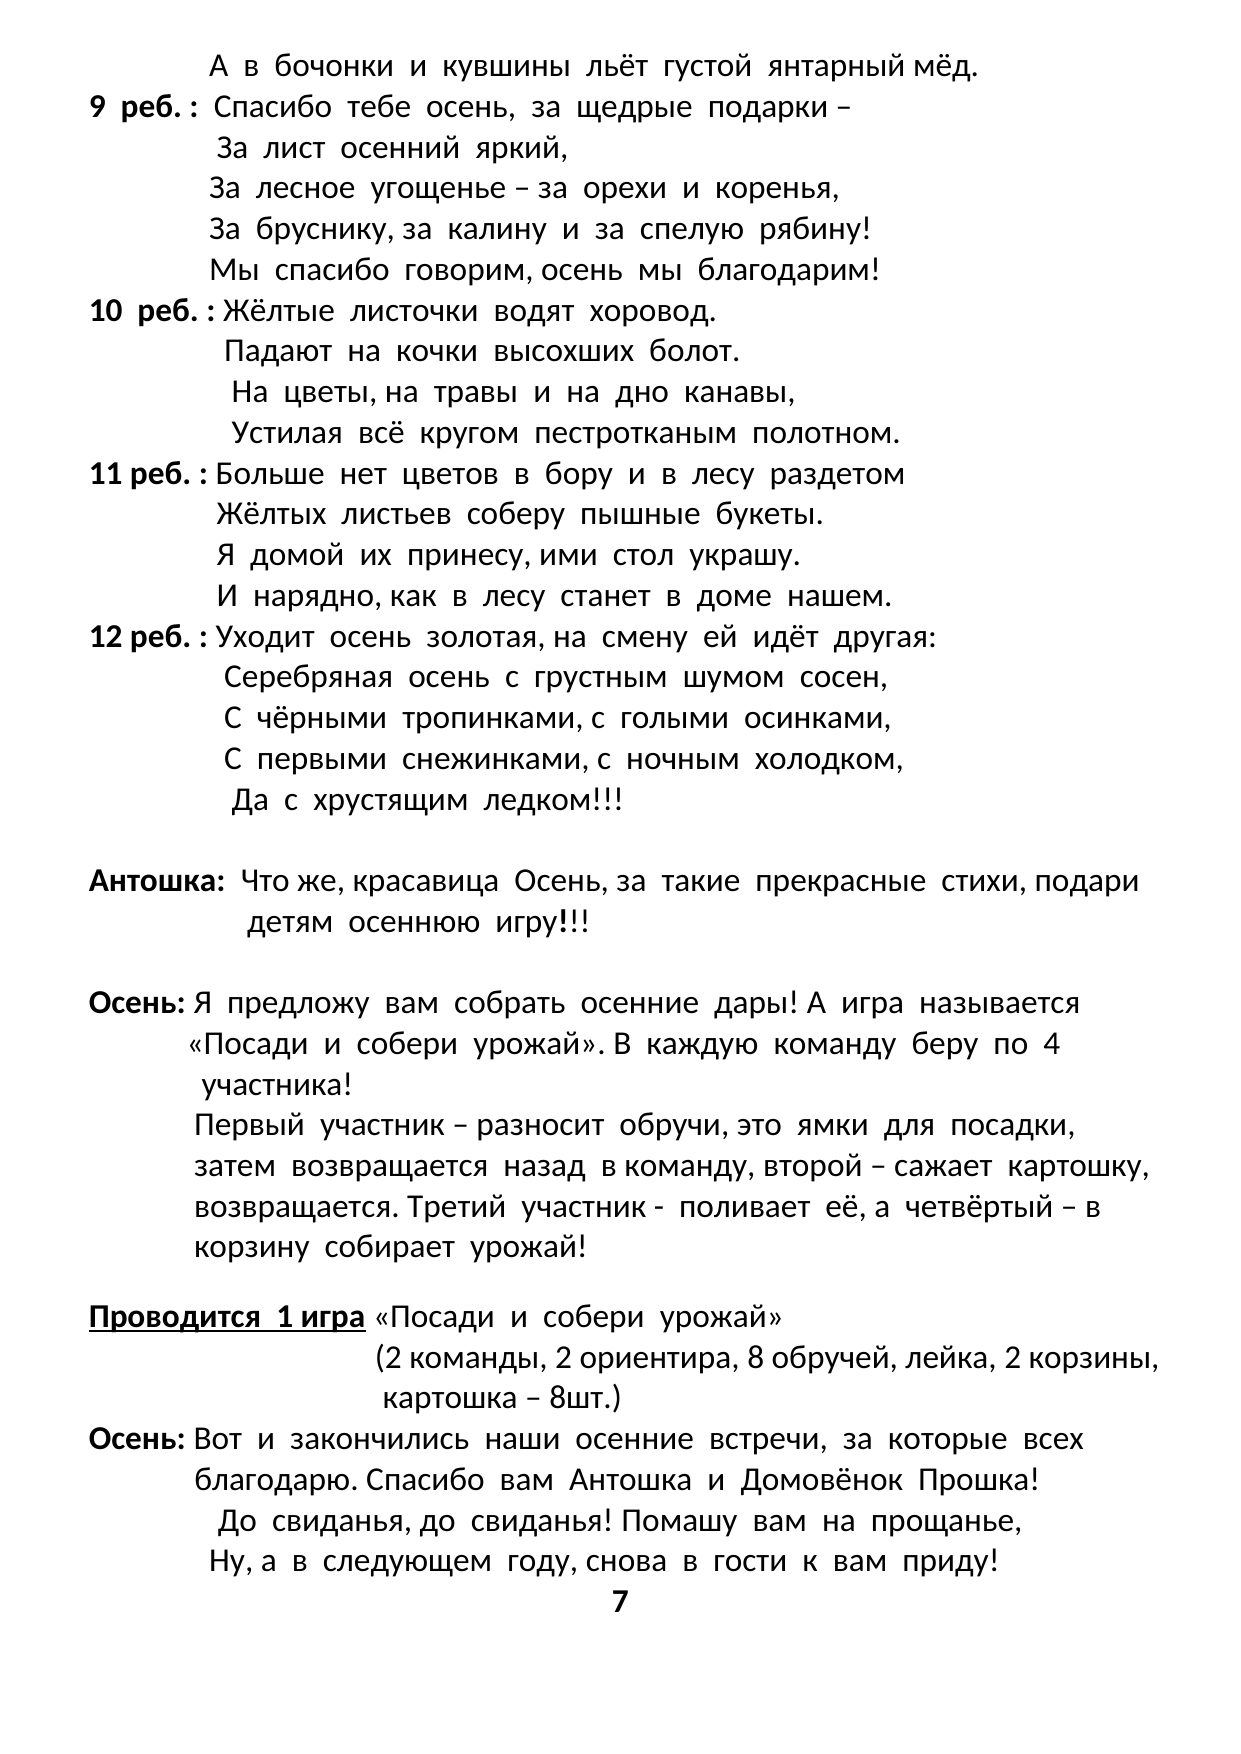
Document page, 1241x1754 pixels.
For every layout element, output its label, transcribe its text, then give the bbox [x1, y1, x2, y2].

text 12 реб. : Уходит осень золотая, на смену ей идёт другая: [88, 614, 1152, 655]
text Осень: Вот и закончились наши осенние встречи, за которые всех [88, 1417, 1152, 1458]
text На цветы, на травы и на дно канавы, [88, 370, 1152, 411]
text корзину собирает урожай! [88, 1226, 1152, 1266]
text участника! [88, 1063, 1152, 1103]
text затем возвращается назад в команду, второй – сажает картошку, [88, 1144, 1152, 1185]
text благодарю. Спасибо вам Антошка и Домовёнок Прошка! [88, 1458, 1152, 1499]
text Первый участник – разносит обручи, это ямки для посадки, [88, 1103, 1152, 1144]
text детям осеннюю игру!!! [88, 900, 1152, 940]
text Антошка: Что же, красавица Осень, за такие прекрасные стихи, подари [88, 859, 1152, 900]
text С первыми снежинками, с ночным холодком, [88, 737, 1152, 777]
text До свиданья, до свиданья! Помашу вам на прощанье, [88, 1499, 1152, 1539]
text 11 реб. : Больше нет цветов в бору и в лесу раздетом [88, 452, 1152, 492]
text За лесное угощенье – за орехи и коренья, [88, 167, 1152, 207]
text Устилая всё кругом пестротканым полотном. [88, 411, 1152, 452]
text За бруснику, за калину и за спелую рябину! [88, 207, 1152, 248]
text (2 команды, 2 ориентира, 8 обручей, лейка, 2 корзины, [88, 1336, 1196, 1376]
text Мы спасибо говорим, осень мы благодарим! [88, 248, 1152, 289]
text «Посади и собери урожай». В каждую команду беру по 4 [88, 1022, 1152, 1063]
text Жёлтых листьев соберу пышные букеты. [88, 492, 1152, 533]
text Я домой их принесу, ими стол украшу. [88, 533, 1152, 574]
text Серебряная осень с грустным шумом сосен, [88, 655, 1152, 696]
text А в бочонки и кувшины льёт густой янтарный мёд. [88, 44, 1152, 85]
text Осень: Я предложу вам собрать осенние дары! А игра называется [88, 981, 1152, 1022]
text 7 [88, 1580, 1152, 1621]
text Проводится 1 игра «Посади и собери урожай» [88, 1295, 1152, 1336]
text С чёрными тропинками, с голыми осинками, [88, 696, 1152, 737]
text 9 реб. : Спасибо тебе осень, за щедрые подарки – [88, 85, 1152, 126]
text 10 реб. : Жёлтые листочки водят хоровод. [88, 289, 1152, 329]
text Падают на кочки высохших болот. [88, 329, 1152, 370]
text Ну, а в следующем году, снова в гости к вам приду! [88, 1539, 1152, 1580]
text картошка – 8шт.) [88, 1376, 1152, 1417]
text За лист осенний яркий, [88, 126, 1152, 167]
text возвращается. Третий участник - поливает её, а четвёртый – в [88, 1185, 1152, 1226]
text И нарядно, как в лесу станет в доме нашем. [88, 574, 1152, 614]
text Да с хрустящим ледком!!! [88, 777, 1152, 818]
